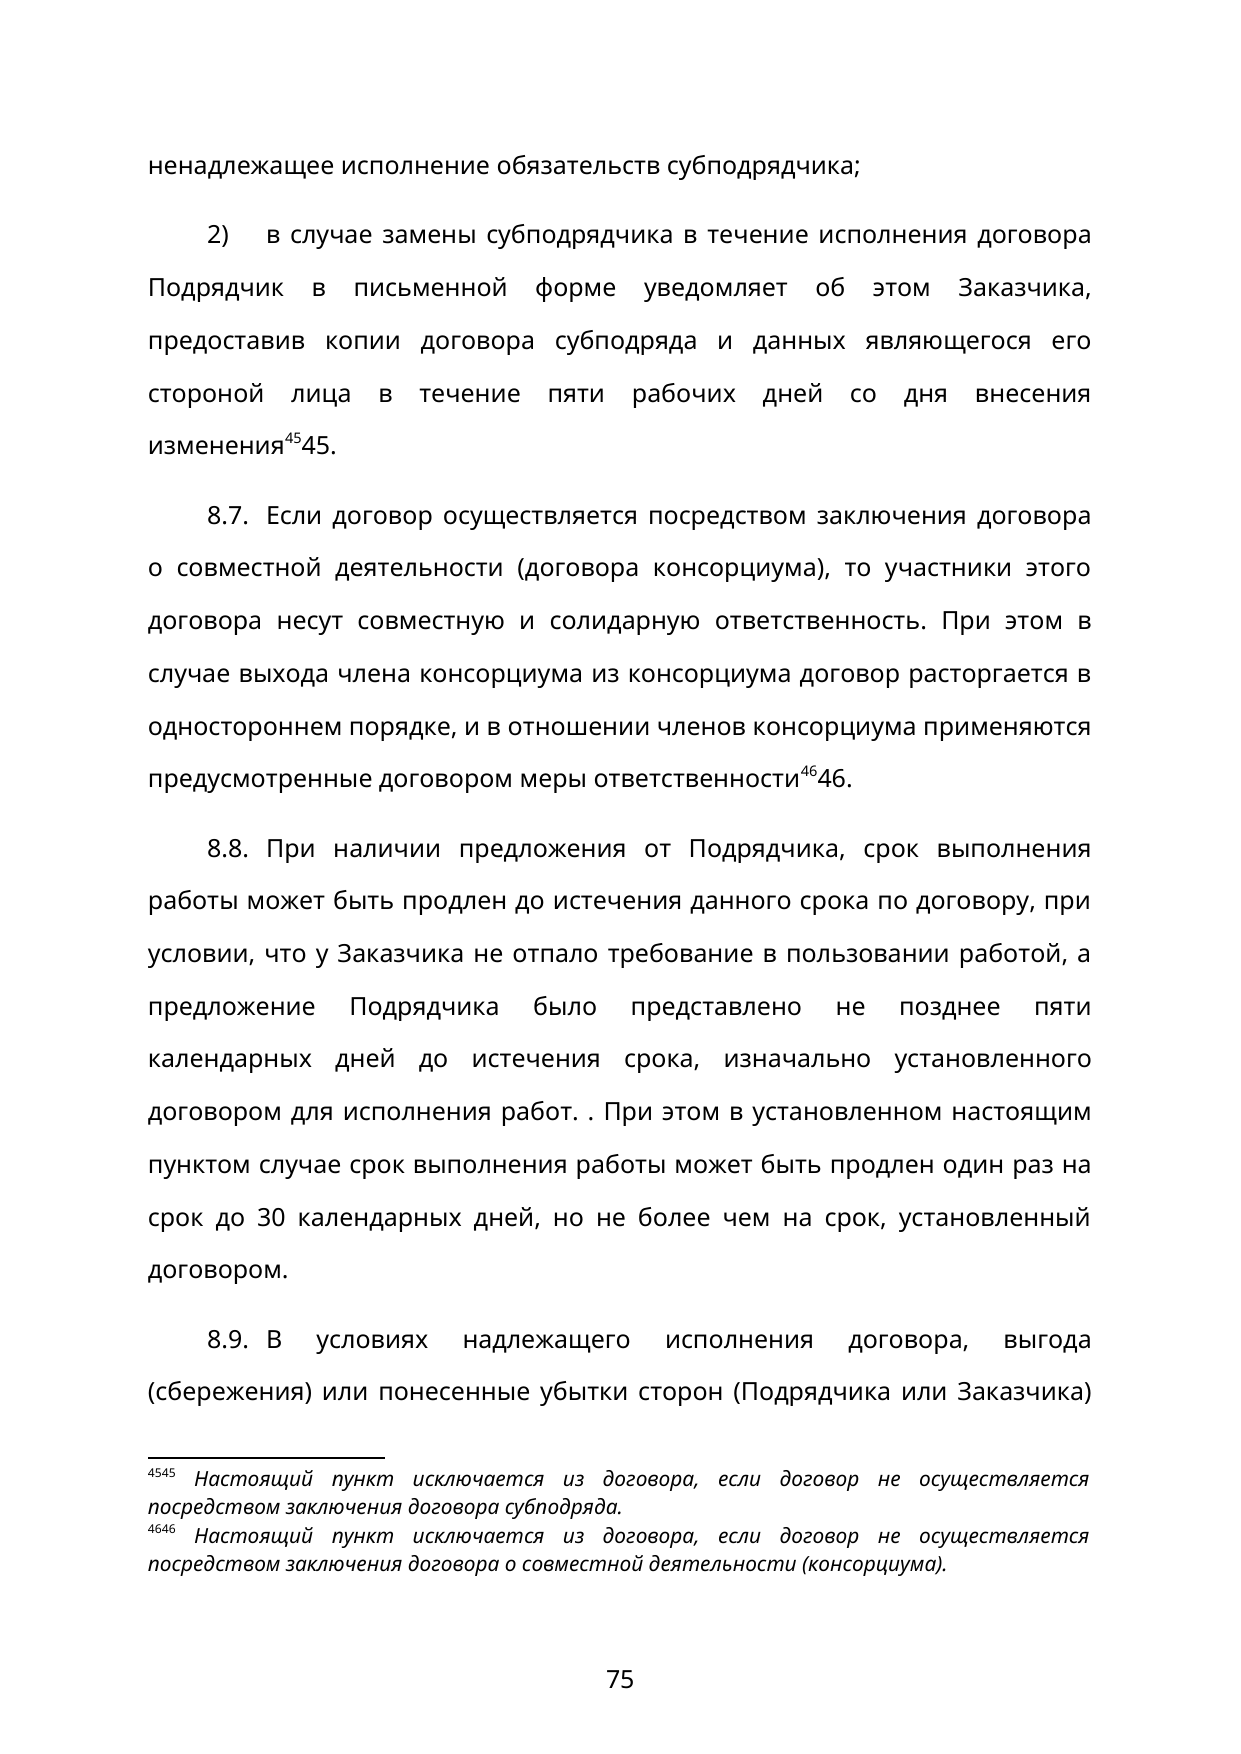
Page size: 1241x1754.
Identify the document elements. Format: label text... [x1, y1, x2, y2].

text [148, 148, 1092, 182]
text 8.8. При наличии предложения от Подрядчика, срок выполнения работы может быть продлен до истечения данного срока по договору, при условии, что у Заказчика не отпало требование в пользовании работой, а предложение Подрядчика было представлено не позднее пяти календарных дней до истечения срока, изначально установленного договором для исполнения работ. . При этом в установленном настоящим пунктом случае срок выполнения работы может быть продлен один раз на срок до 30 календарных дней, но не более чем на срок, установленный договором. [148, 830, 1092, 1286]
text 2) в случае замены субподрядчика в течение исполнения договора Подрядчик в письменной форме уведомляет об этом Заказчика, предоставив копии договора субподряда и данных являющегося его стороной лица в течение пяти рабочих дней со дня внесения изменения45. [148, 217, 1092, 462]
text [148, 1321, 1092, 1408]
text 8.7. Если договор осуществляется посредством заключения договора о совместной деятельности (договора консорциума), то участники этого договора несут совместную и солидарную ответственность. При этом в случае выхода члена консорциума из консорциума договор расторгается в одностороннем порядке, и в отношении членов консорциума применяются предусмотренные договором меры ответственности46. [148, 497, 1092, 795]
